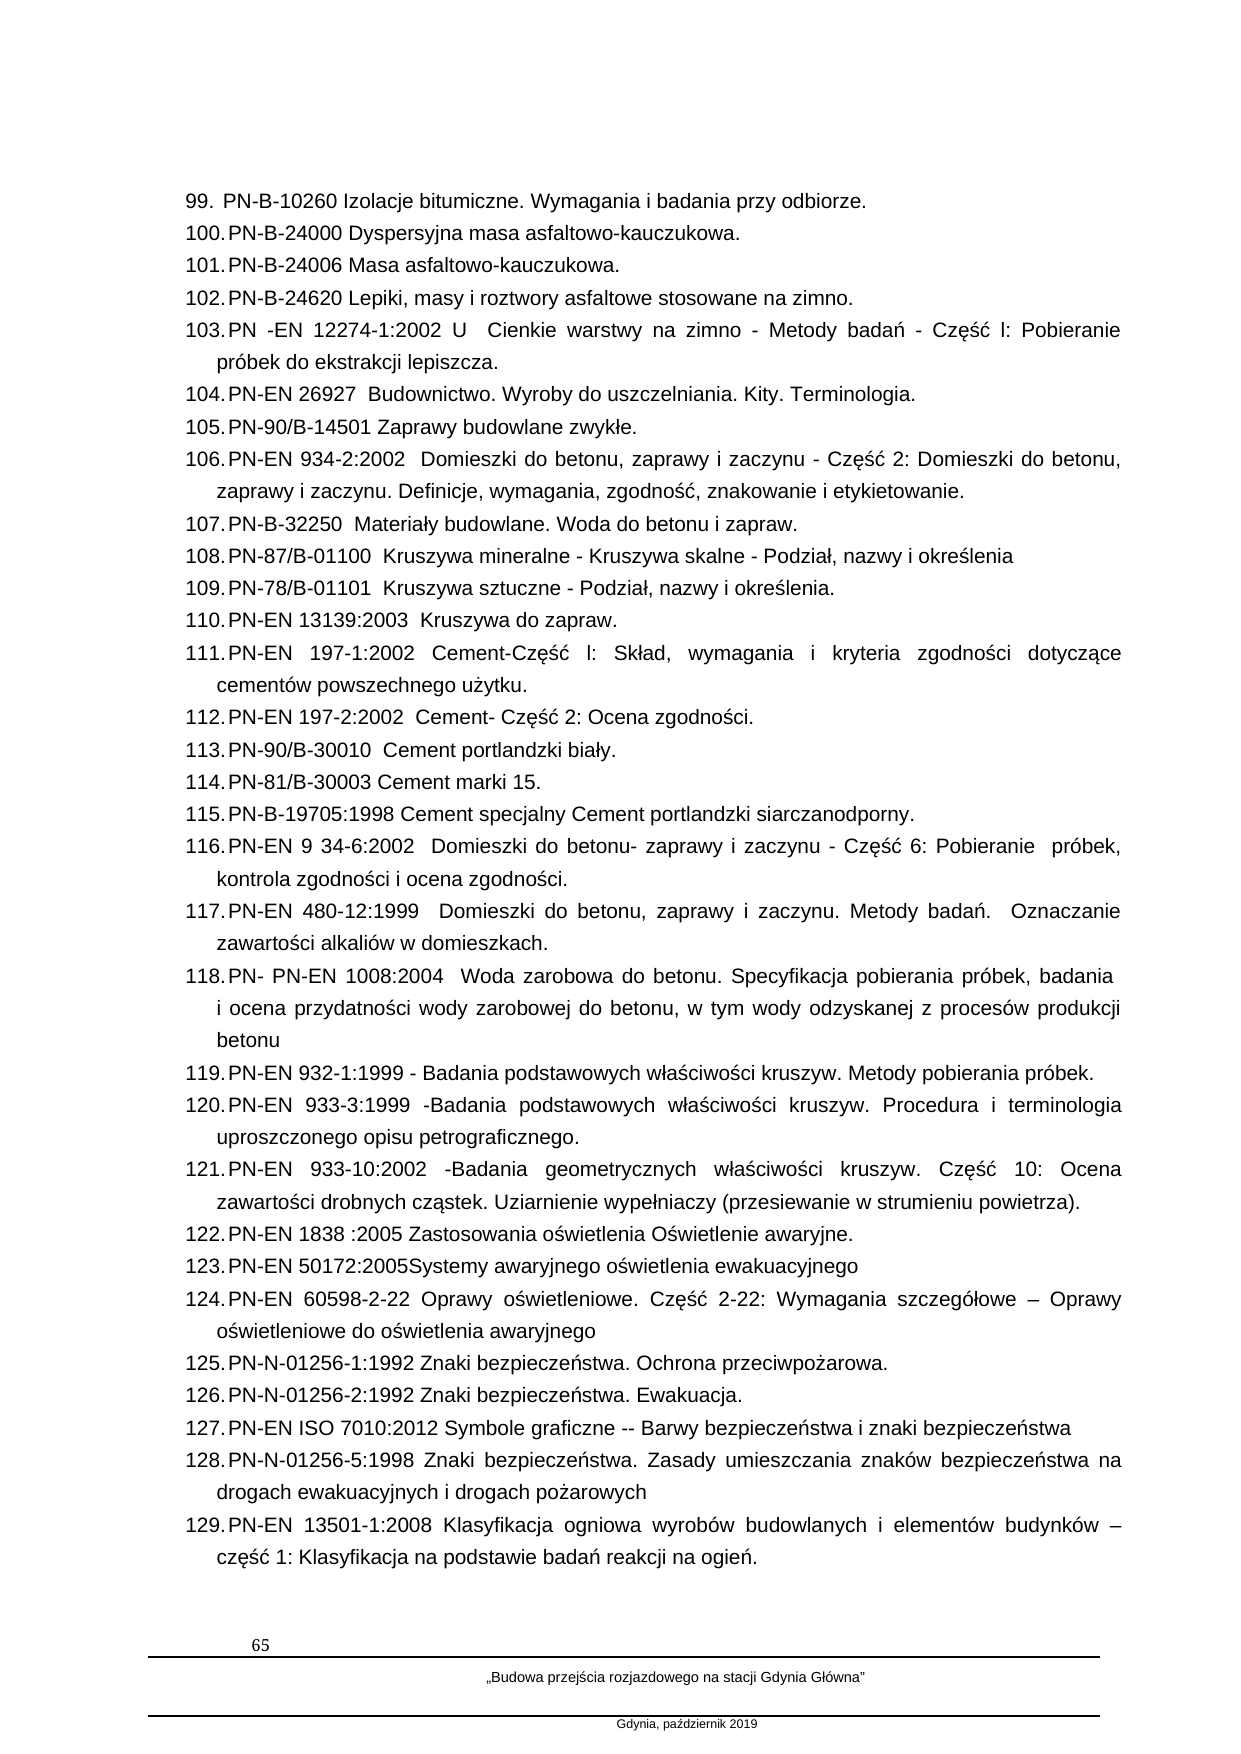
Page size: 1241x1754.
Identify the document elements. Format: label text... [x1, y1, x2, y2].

list PN-EN ISO 7010:2012 Symbole graficzne -- Barwy bezpieczeństwa i znaki bezpieczeństwa [185, 1416, 1123, 1439]
list PN-EN 932-1:1999 - Badania podstawowych właściwości kruszyw. Metody pobierania próbek. [185, 1060, 1123, 1084]
list PN-EN 26927 Budownictwo. Wyroby do uszczelniania. Kity. Terminologia. [185, 382, 1123, 406]
list PN-EN 933-3:1999 -Badania podstawowych właściwości kruszyw. Procedura i terminologia uproszczonego opisu petrograficznego. [185, 1093, 1123, 1149]
list PN-EN 1838 :2005 Zastosowania oświetlenia Oświetlenie awaryjne. [185, 1222, 1123, 1246]
list PN -EN 12274-1:2002 U Cienkie warstwy na zimno - Metody badań - Część l: Pobieranie próbek do ekstrakcji lepiszcza. [185, 318, 1123, 374]
list PN-90/B-14501 Zaprawy budowlane zwykłe. [185, 414, 1123, 438]
list PN-EN 197-2:2002 Cement- Część 2: Ocena zgodności. [185, 705, 1123, 729]
list PN-90/B-30010 Cement portlandzki biały. [185, 737, 1123, 761]
list PN-87/B-01100 Kruszywa mineralne - Kruszywa skalne - Podział, nazwy i określenia [185, 544, 1123, 568]
list PN-EN 13501-1:2008 Klasyfikacja ogniowa wyrobów budowlanych i elementów budynków – część 1: Klasyfikacja na podstawie badań reakcji na ogień. [185, 1512, 1123, 1569]
list PN-EN 480-12:1999 Domieszki do betonu, zaprawy i zaczynu. Metody badań. Oznaczanie zawartości alkaliów w domieszkach. [185, 899, 1123, 955]
list PN-B-24620 Lepiki, masy i roztwory asfaltowe stosowane na zimno. [185, 285, 1123, 309]
list PN-EN 13139:2003 Kruszywa do zapraw. [185, 608, 1123, 632]
list PN-N-01256-1:1992 Znaki bezpieczeństwa. Ochrona przeciwpożarowa. [185, 1351, 1123, 1375]
list PN-B-24000 Dyspersyjna masa asfaltowo-kauczukowa. [185, 221, 1123, 245]
list PN-N-01256-5:1998 Znaki bezpieczeństwa. Zasady umieszczania znaków bezpieczeństwa na drogach ewakuacyjnych i drogach pożarowych [185, 1448, 1123, 1504]
list PN-EN 197-1:2002 Cement-Część l: Skład, wymagania i kryteria zgodności dotyczące cementów powszechnego użytku. [185, 641, 1123, 697]
list PN-N-01256-2:1992 Znaki bezpieczeństwa. Ewakuacja. [185, 1383, 1123, 1407]
list PN-B-19705:1998 Cement specjalny Cement portlandzki siarczanodporny. [185, 802, 1123, 826]
list PN-EN 934-2:2002 Domieszki do betonu, zaprawy i zaczynu - Część 2: Domieszki do betonu, zaprawy i zaczynu. Definicje, wymagania, zgodność, znakowanie i etykietowanie. [185, 447, 1123, 503]
list PN-B-32250 Materiały budowlane. Woda do betonu i zapraw. [185, 511, 1123, 535]
list PN-EN 60598-2-22 Oprawy oświetleniowe. Część 2-22: Wymagania szczegółowe – Oprawy oświetleniowe do oświetlenia awaryjnego [185, 1286, 1123, 1343]
list PN-EN 50172:2005Systemy awaryjnego oświetlenia ewakuacyjnego [185, 1254, 1123, 1278]
list PN-B-10260 Izolacje bitumiczne. Wymagania i badania przy odbiorze. [185, 188, 1123, 212]
list PN-81/B-30003 Cement marki 15. [185, 770, 1123, 794]
list PN-B-24006 Masa asfaltowo-kauczukowa. [185, 253, 1123, 277]
list PN-EN 9 34-6:2002 Domieszki do betonu- zaprawy i zaczynu - Część 6: Pobieranie próbek, kontrola zgodności i ocena zgodności. [185, 834, 1123, 891]
list PN- PN-EN 1008:2004 Woda zarobowa do betonu. Specyfikacja pobierania próbek, badania i ocena przydatności wody zarobowej do betonu, w tym wody odzyskanej z procesów produkcji betonu [185, 963, 1123, 1052]
list PN-EN 933-10:2002 -Badania geometrycznych właściwości kruszyw. Część 10: Ocena zawartości drobnych cząstek. Uziarnienie wypełniaczy (przesiewanie w strumieniu powietrza). [185, 1157, 1123, 1213]
list PN-78/B-01101 Kruszywa sztuczne - Podział, nazwy i określenia. [185, 576, 1123, 600]
